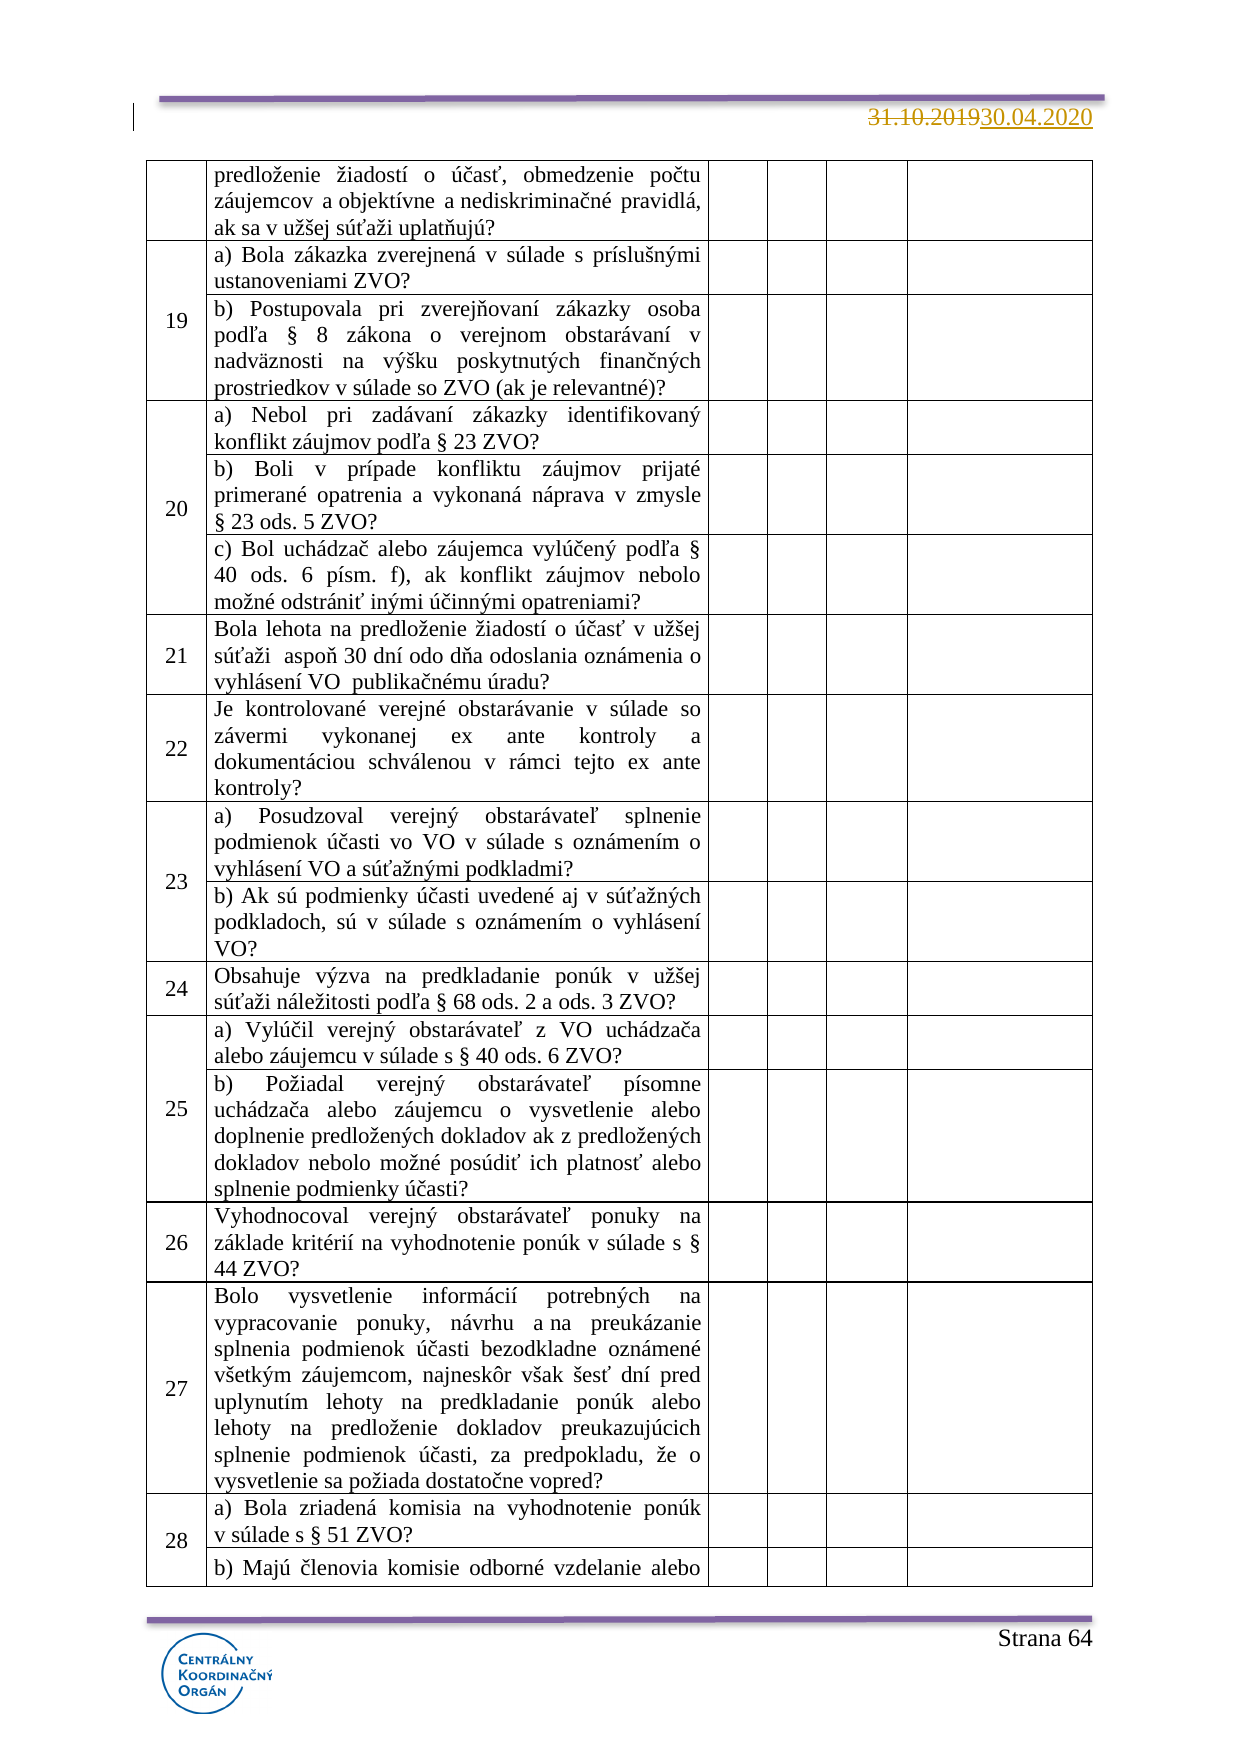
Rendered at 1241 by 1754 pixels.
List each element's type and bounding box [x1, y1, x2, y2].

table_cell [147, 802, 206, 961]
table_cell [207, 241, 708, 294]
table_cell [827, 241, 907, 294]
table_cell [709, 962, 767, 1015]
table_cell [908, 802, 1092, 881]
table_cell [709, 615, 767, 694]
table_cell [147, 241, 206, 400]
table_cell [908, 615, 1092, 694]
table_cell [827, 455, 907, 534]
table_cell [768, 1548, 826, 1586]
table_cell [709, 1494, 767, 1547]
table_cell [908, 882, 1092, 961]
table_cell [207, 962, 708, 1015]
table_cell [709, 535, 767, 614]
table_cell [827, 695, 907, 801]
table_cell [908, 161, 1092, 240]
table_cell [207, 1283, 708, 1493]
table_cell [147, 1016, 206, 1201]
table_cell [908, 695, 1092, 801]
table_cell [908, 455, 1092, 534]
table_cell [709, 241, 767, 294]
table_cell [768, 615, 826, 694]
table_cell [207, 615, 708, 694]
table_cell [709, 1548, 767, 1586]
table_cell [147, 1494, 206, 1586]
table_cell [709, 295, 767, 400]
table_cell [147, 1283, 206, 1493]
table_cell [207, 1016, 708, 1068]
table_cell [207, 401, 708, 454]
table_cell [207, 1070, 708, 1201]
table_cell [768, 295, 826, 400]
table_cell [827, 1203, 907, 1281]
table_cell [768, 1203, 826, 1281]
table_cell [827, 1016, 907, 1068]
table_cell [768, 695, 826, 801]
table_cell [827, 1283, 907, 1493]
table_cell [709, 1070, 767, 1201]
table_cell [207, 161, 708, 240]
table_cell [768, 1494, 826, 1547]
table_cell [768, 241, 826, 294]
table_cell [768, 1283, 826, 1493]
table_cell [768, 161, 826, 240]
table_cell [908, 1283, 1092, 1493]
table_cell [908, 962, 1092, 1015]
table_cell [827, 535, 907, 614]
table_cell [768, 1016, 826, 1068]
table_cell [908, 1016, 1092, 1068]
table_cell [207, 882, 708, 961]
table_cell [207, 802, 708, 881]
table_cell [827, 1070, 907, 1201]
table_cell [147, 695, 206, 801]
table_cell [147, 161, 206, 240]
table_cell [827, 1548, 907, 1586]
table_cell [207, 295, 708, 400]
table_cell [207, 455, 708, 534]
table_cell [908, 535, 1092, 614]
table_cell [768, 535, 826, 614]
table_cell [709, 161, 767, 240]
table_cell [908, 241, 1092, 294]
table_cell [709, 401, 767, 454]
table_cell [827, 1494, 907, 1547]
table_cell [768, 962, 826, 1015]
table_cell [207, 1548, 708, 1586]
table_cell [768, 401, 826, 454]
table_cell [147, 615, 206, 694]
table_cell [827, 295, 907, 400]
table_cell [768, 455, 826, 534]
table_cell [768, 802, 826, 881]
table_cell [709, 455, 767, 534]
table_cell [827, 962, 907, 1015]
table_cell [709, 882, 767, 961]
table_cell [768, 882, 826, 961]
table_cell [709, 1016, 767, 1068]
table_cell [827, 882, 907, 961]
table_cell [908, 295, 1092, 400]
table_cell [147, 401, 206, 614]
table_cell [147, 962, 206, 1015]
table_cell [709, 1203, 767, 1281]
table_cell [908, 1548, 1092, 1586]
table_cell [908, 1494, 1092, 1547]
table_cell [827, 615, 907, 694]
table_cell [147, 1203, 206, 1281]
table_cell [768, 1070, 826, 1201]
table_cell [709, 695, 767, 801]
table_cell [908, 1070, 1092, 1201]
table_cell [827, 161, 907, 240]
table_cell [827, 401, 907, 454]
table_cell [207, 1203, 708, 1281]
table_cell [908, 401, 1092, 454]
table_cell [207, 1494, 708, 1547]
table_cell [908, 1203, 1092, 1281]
picture [159, 1631, 272, 1713]
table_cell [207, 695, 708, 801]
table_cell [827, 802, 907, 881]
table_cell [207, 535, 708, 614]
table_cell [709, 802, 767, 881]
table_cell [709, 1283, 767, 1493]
